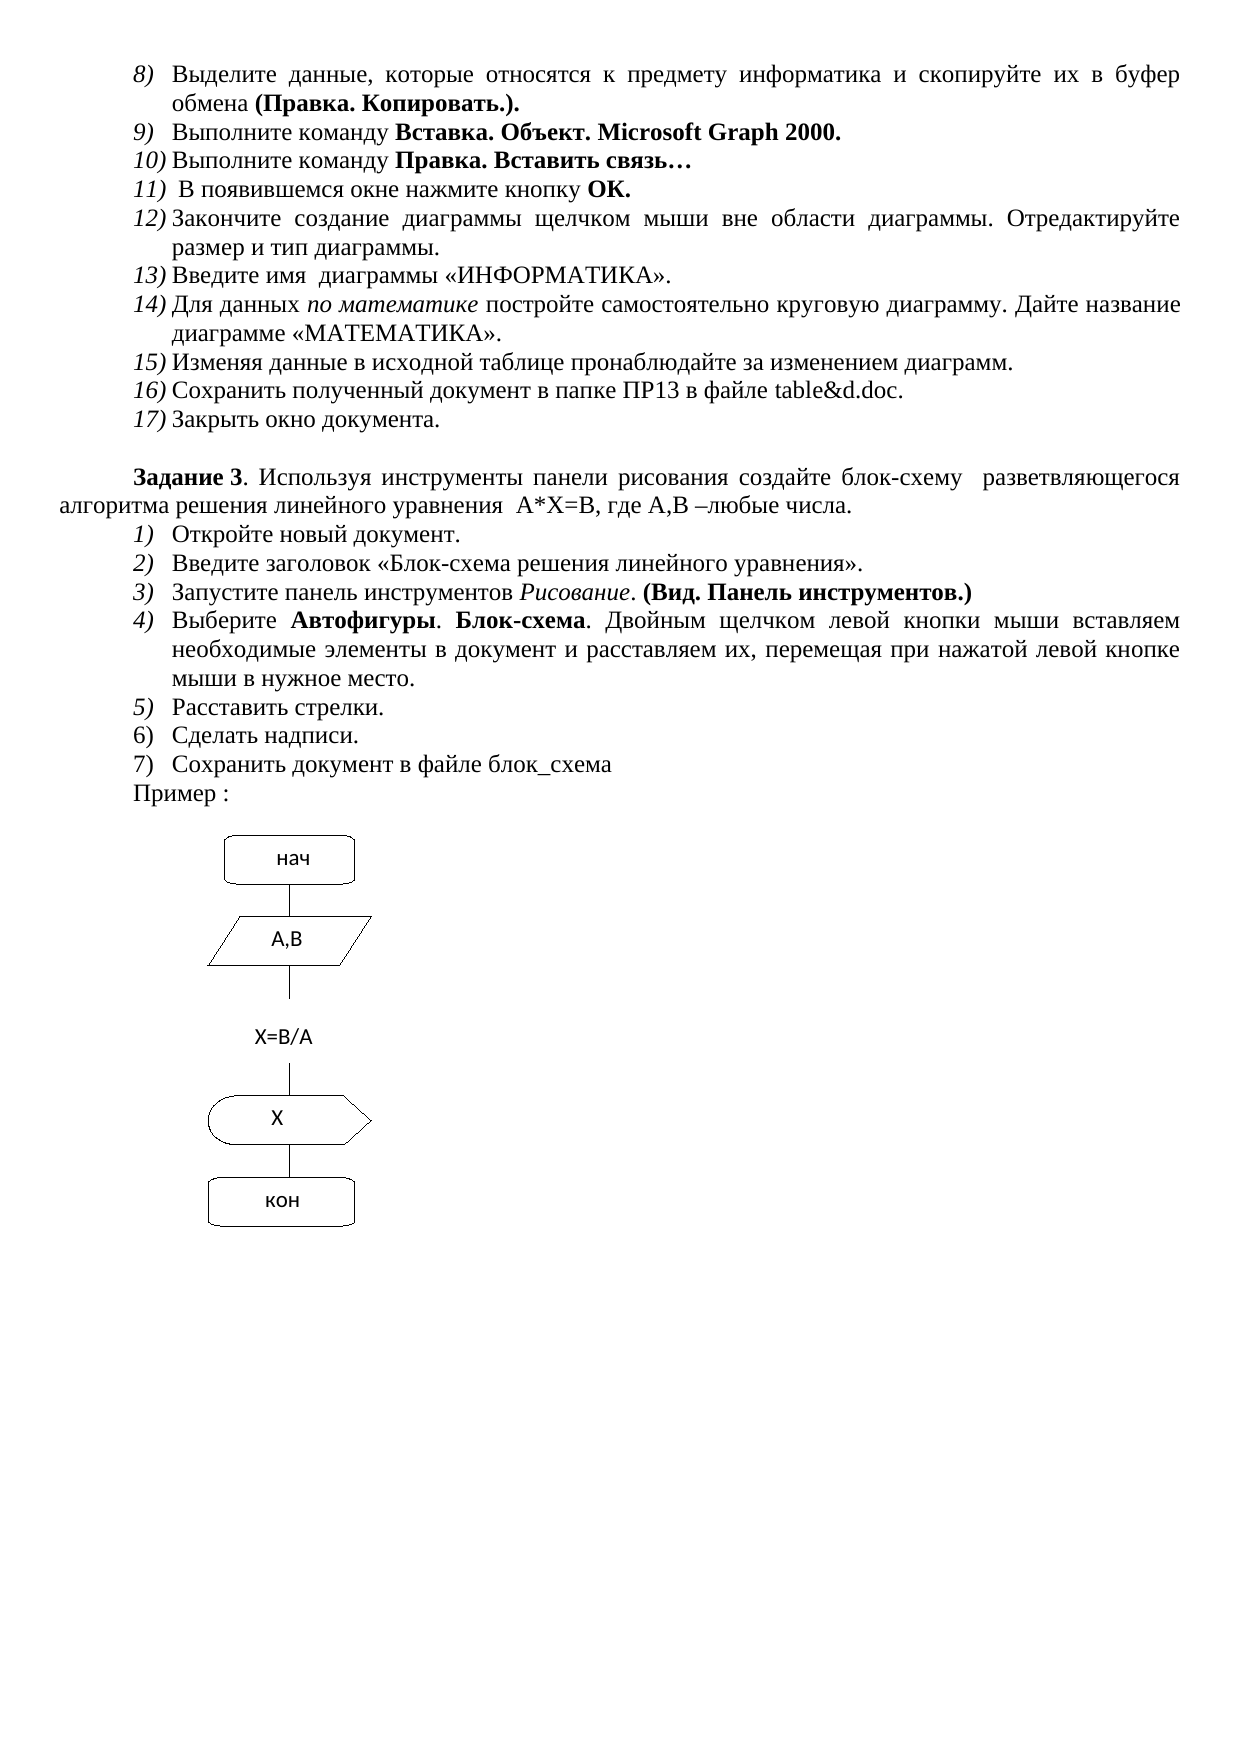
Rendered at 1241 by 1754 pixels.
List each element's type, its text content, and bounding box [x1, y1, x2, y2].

list Изменяя данные в исходной таблице пронаблюдайте за изменением диаграмм. [133, 347, 1181, 375]
list Выполните команду Правка. Вставить связь… [133, 145, 1181, 174]
list Для данных по математике постройте самостоятельно круговую диаграмму. Дайте название диаграмме «МАТЕМАТИКА». [133, 289, 1181, 347]
text Пример : [59, 778, 1181, 807]
text Задание 3. Используя инструменты панели рисования создайте блок-схему разветвляющегося алгоритма решения линейного уравнения A*X=B, где A,B –любые числа. [59, 462, 1181, 519]
list Выделите данные, которые относятся к предмету информатика и скопируйте их в буфер обмена (Правка. Копировать.). [133, 59, 1181, 117]
list В появившемся окне нажмите кнопку ОК. [133, 174, 1181, 203]
list Выберите Автофигуры. Блок-схема. Двойным щелчком левой кнопки мыши вставляем необходимые элементы в документ и расставляем их, перемещая при нажатой левой кнопке мыши в нужное место. [133, 605, 1181, 692]
list Выполните команду Вставка. Объект. Microsoft Graph 2000. [133, 117, 1181, 145]
list Введите имя диаграммы «ИНФОРМАТИКА». [133, 260, 1181, 289]
list Расставить стрелки. [133, 692, 1181, 720]
list Закончите создание диаграммы щелчком мыши вне области диаграммы. Отредактируйте размер и тип диаграммы. [133, 203, 1181, 260]
list Сохранить документ в файле блок_схема [133, 749, 1181, 778]
list Откройте новый документ. [133, 519, 1181, 548]
list Введите заголовок «Блок-схема решения линейного уравнения». [133, 548, 1181, 577]
list Запустите панель инструментов Рисование. (Вид. Панель инструментов.) [133, 577, 1181, 605]
list Закрыть окно документа. [133, 404, 1181, 433]
list Сохранить полученный документ в папке ПР13 в файле table&d.doc. [133, 375, 1181, 404]
list Сделать надписи. [133, 720, 1181, 749]
